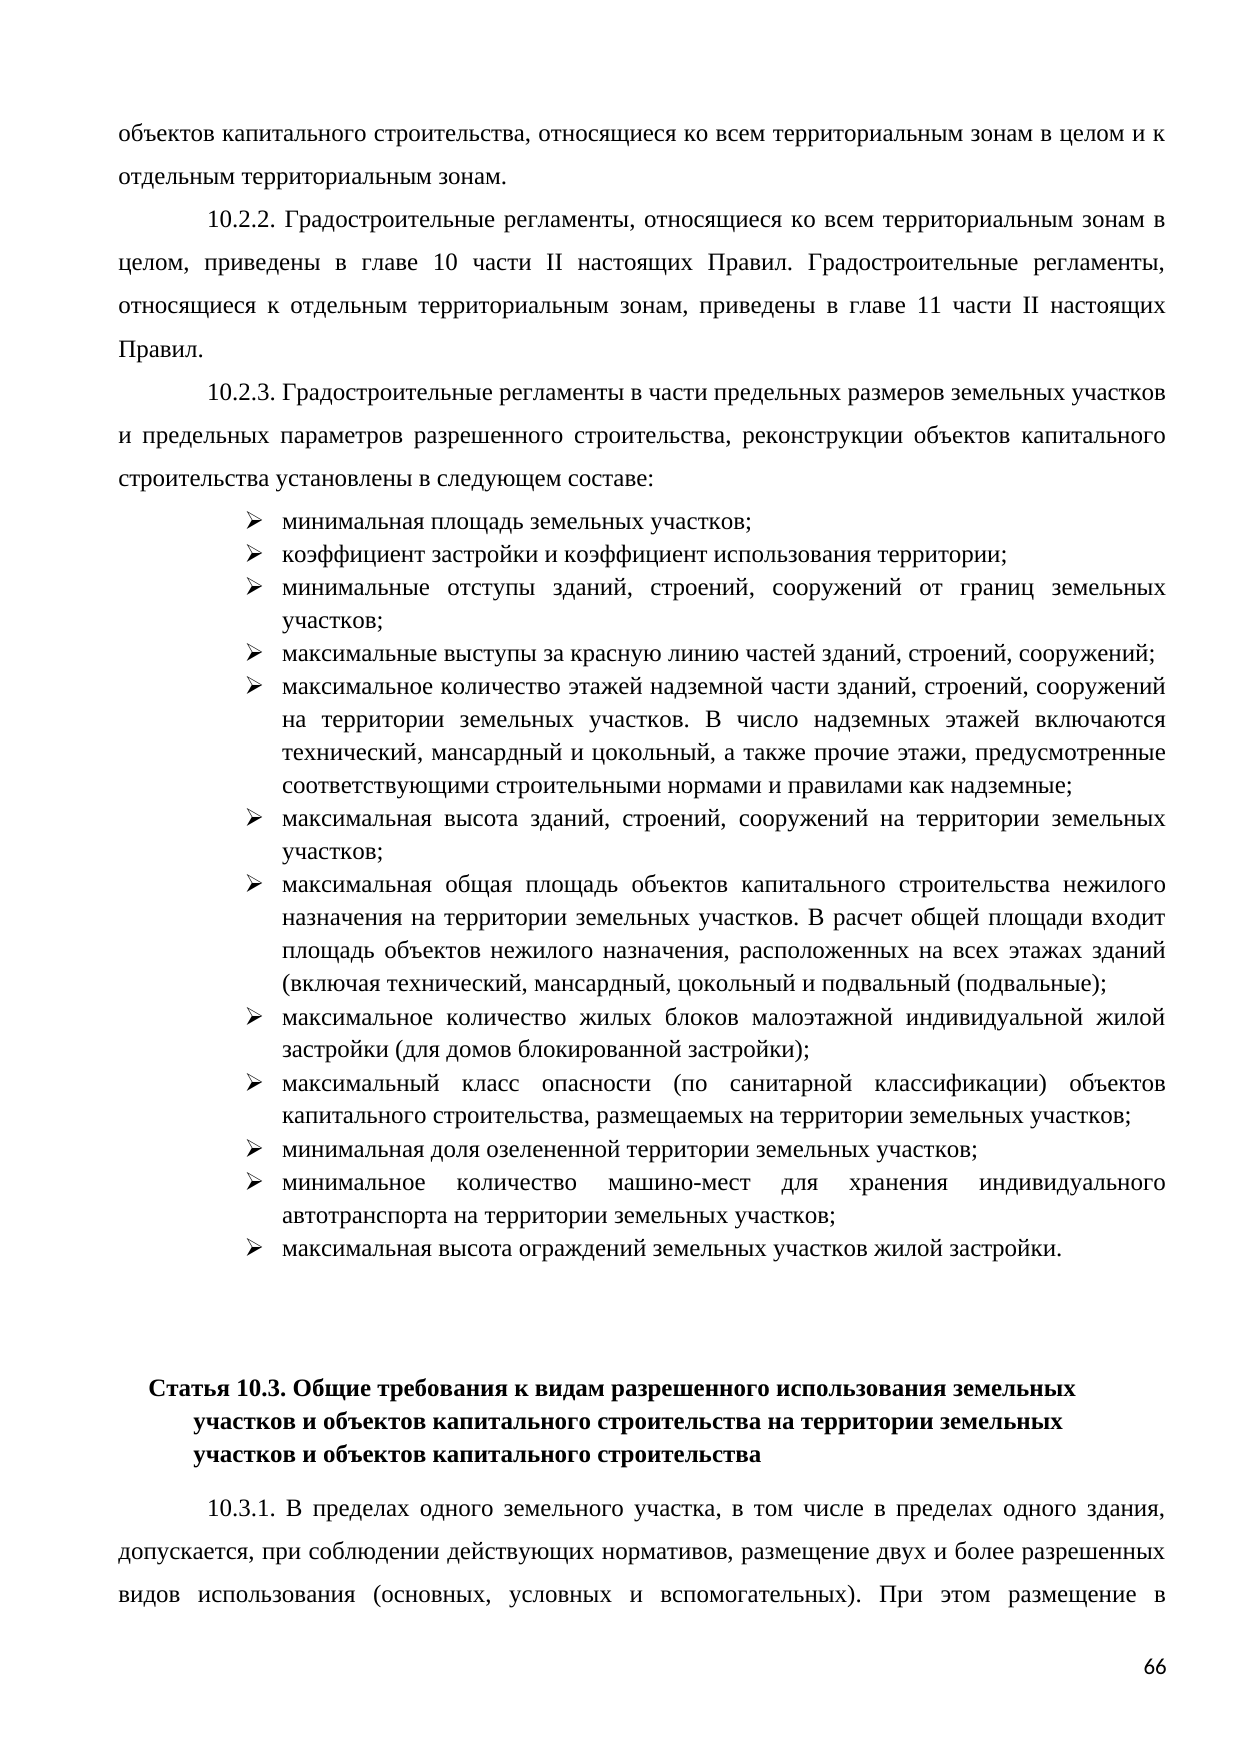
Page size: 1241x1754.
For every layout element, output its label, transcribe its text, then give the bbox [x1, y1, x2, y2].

list максимальная высота ограждений земельных участков жилой застройки. [244, 1233, 1167, 1261]
text 10.2.3. Градостроительные регламенты в части предельных размеров земельных участков и предельных параметров разрешенного строительства, реконструкции объектов капитального строительства установлены в следующем составе: [118, 377, 1167, 492]
list минимальная площадь земельных участков; [244, 506, 1167, 535]
list максимальный класс опасности (по санитарной классификации) объектов капитального строительства, размещаемых на территории земельных участков; [244, 1068, 1167, 1129]
list минимальная доля озелененной территории земельных участков; [244, 1134, 1167, 1162]
list минимальное количество машино-мест для хранения индивидуального автотранспорта на территории земельных участков; [244, 1167, 1167, 1228]
text 10.2.2. Градостроительные регламенты, относящиеся ко всем территориальным зонам в целом, приведены в главе 10 части II настоящих Правил. Градостроительные регламенты, относящиеся к отдельным территориальным зонам, приведены в главе 11 части II настоящих Правил. [118, 204, 1167, 362]
list минимальные отступы зданий, строений, сооружений от границ земельных участков; [244, 572, 1167, 634]
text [118, 118, 1167, 190]
list максимальная общая площадь объектов капитального строительства нежилого назначения на территории земельных участков. В расчет общей площади входит площадь объектов нежилого назначения, расположенных на всех этажах зданий (включая технический, мансардный, цокольный и подвальный (подвальные); [244, 869, 1167, 997]
list максимальное количество этажей надземной части зданий, строений, сооружений на территории земельных участков. В число надземных этажей включаются технический, мансардный и цокольный, а также прочие этажи, предусмотренные соответствующими строительными нормами и правилами как надземные; [244, 671, 1167, 799]
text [118, 1493, 1167, 1608]
list коэффициент застройки и коэффициент использования территории; [244, 539, 1167, 568]
list максимальное количество жилых блоков малоэтажной индивидуальной жилой застройки (для домов блокированной застройки); [244, 1002, 1167, 1063]
list Общие требования к видам разрешенного использования земельных участков и объектов капитального строительства на территории земельных участков и объектов капитального строительства [148, 1373, 1167, 1468]
list максимальные выступы за красную линию частей зданий, строений, сооружений; [244, 638, 1167, 667]
list максимальная высота зданий, строений, сооружений на территории земельных участков; [244, 803, 1167, 865]
